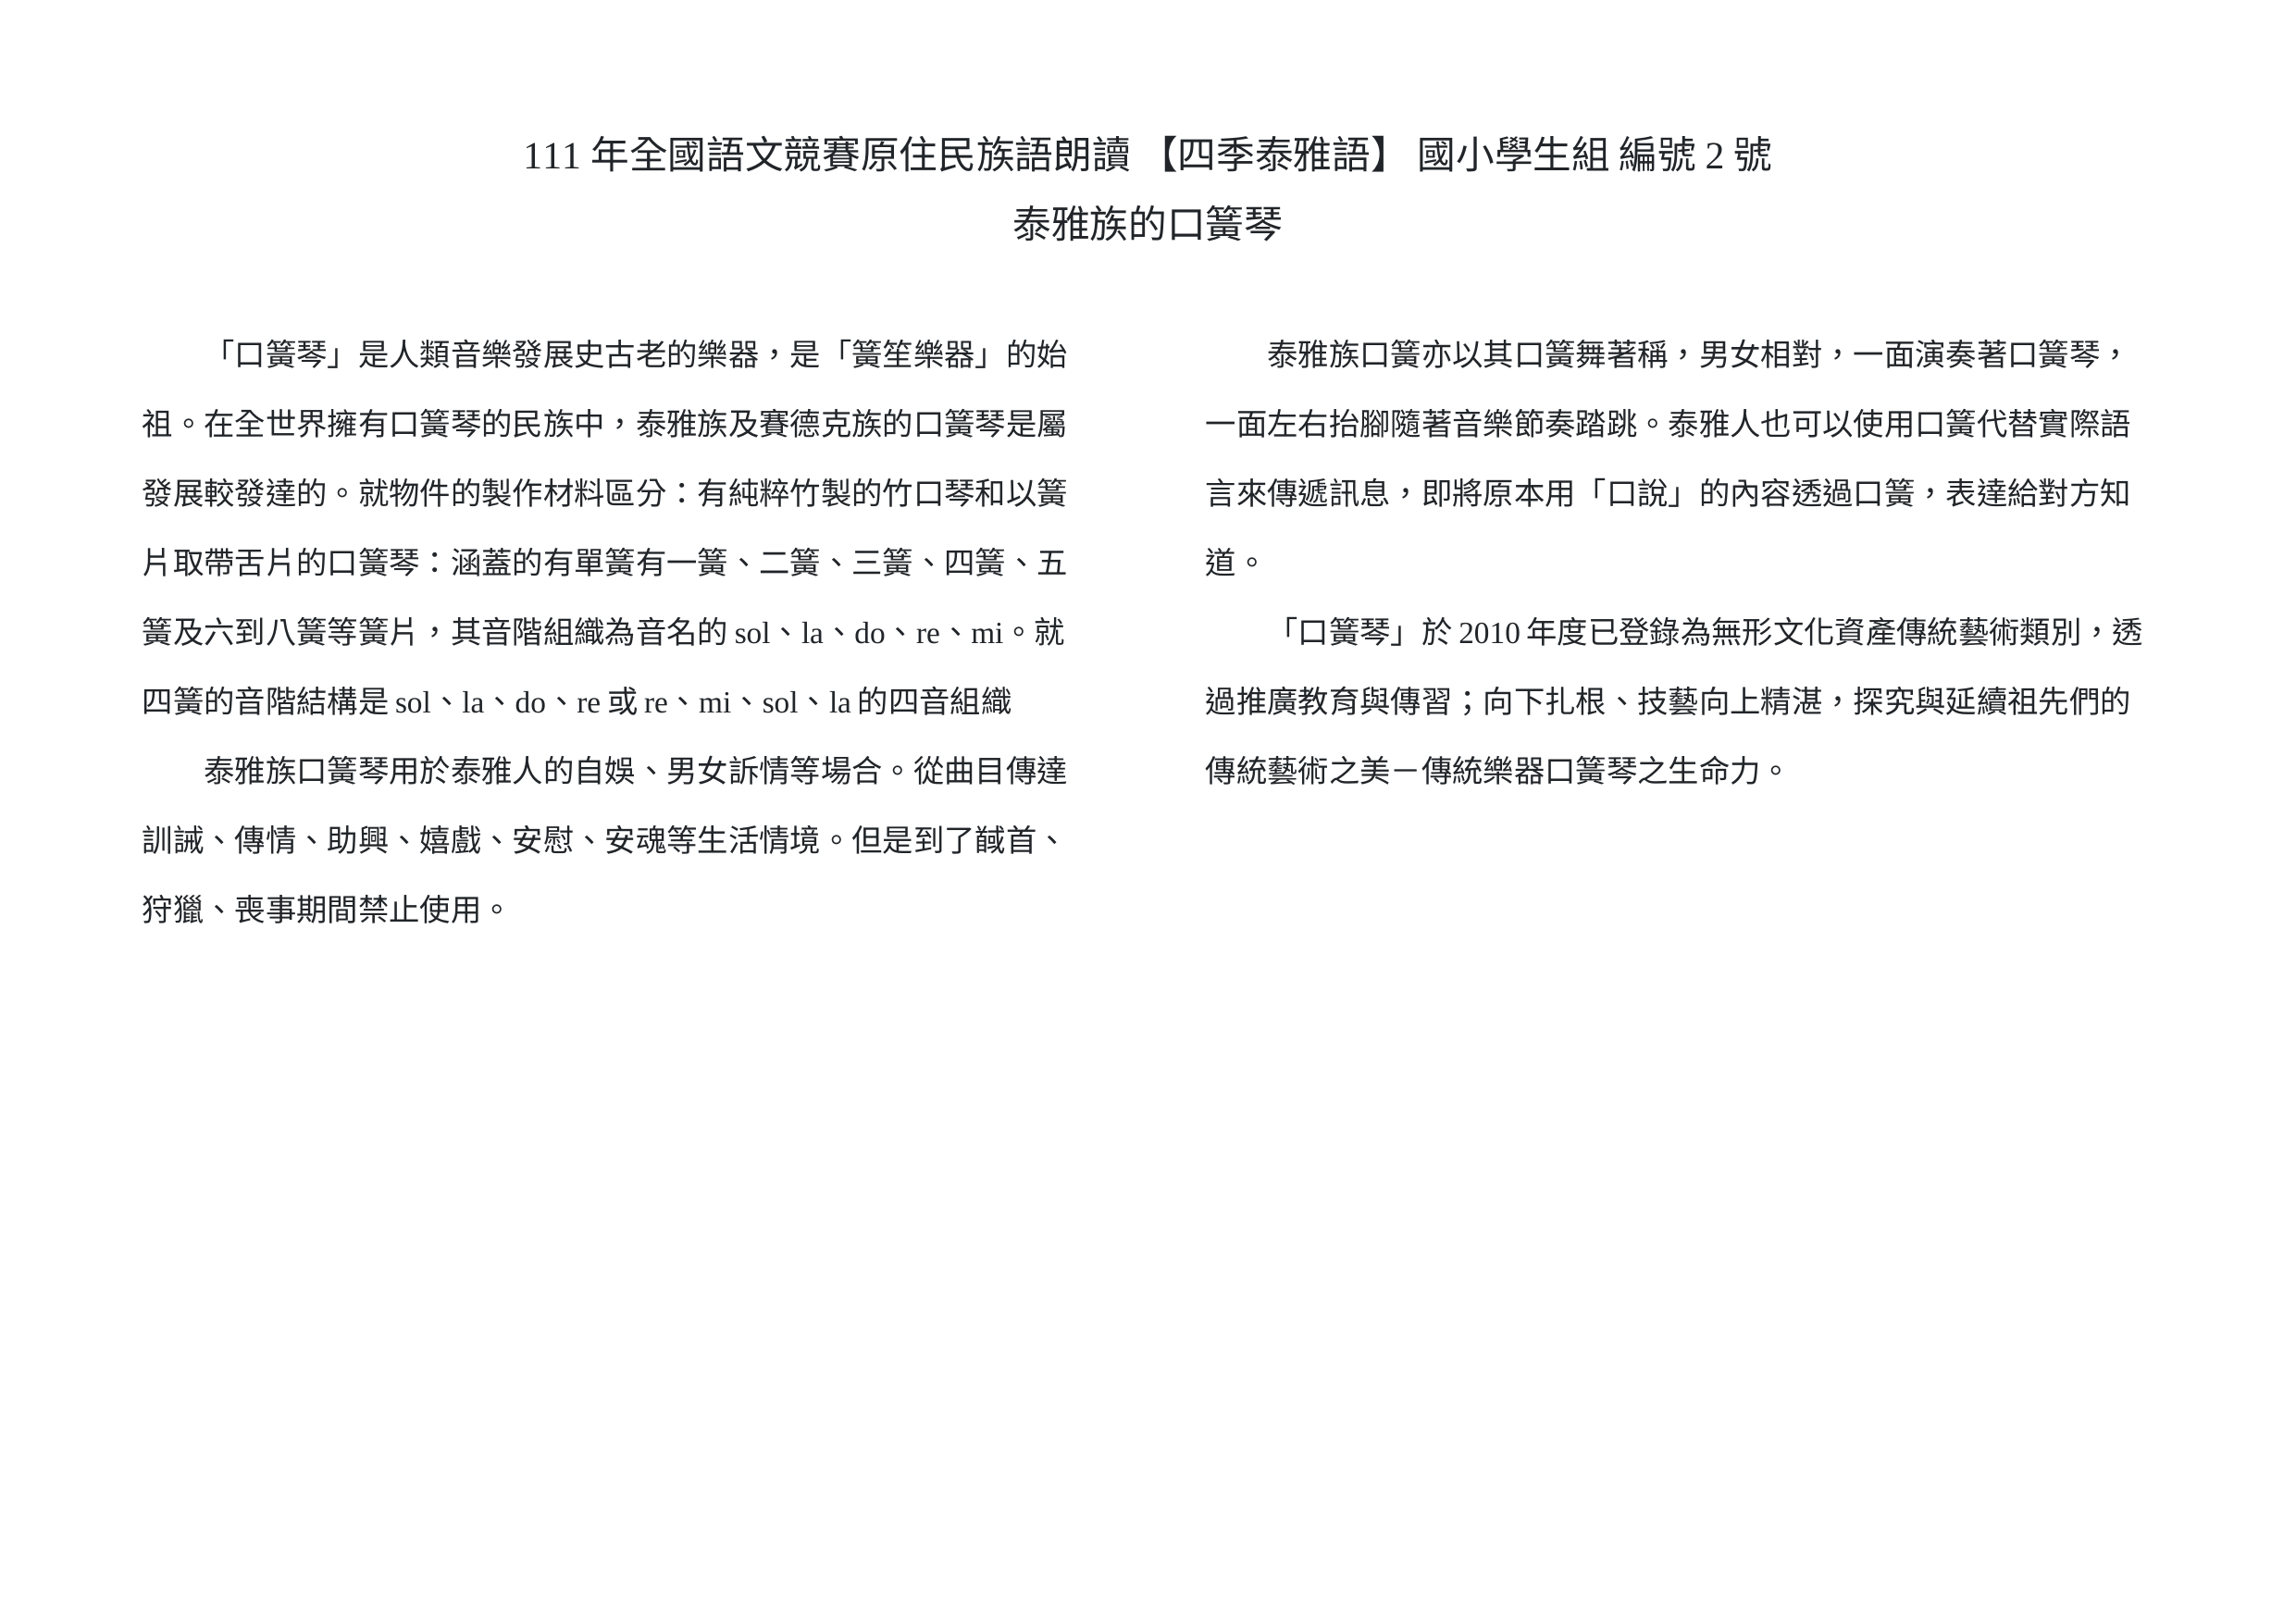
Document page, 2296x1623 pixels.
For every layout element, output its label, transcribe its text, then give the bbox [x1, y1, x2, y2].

text 泰雅族口簧亦以其口簧舞著稱，男女相對，一面演奏著口簧琴，一面左右抬腳隨著音樂節奏踏跳。泰雅人也可以使用口簧代替實際語言來傳遞訊息，即將原本用「口說」的內容透過口簧，表達給對方知道。 [1206, 318, 2153, 596]
text 「口簧琴」於2010年度已登錄為無形文化資產傳統藝術類別，透過推廣教育與傳習；向下扎根、技藝向上精湛，探究與延續祖先們的傳統藝術之美－傳統樂器口簧琴之生命力。 [1206, 596, 2153, 804]
text 111 年全國語文競賽原住民族語朗讀 【四季泰雅語】 國小學生組 編號 2 號 [142, 118, 2153, 187]
text 泰雅族的口簧琴 [142, 187, 2153, 256]
text 泰雅族口簧琴用於泰雅人的自娛、男女訴情等場合。從曲目傳達訓誡、傳情、助興、嬉戲、安慰、安魂等生活情境。但是到了馘首、狩獵、喪事期間禁止使用。 [142, 735, 1090, 943]
text 「口簧琴」是人類音樂發展史古老的樂器，是「簧笙樂器」的始祖。在全世界擁有口簧琴的民族中，泰雅族及賽德克族的口簧琴是屬發展較發達的。就物件的製作材料區分：有純粹竹製的竹口琴和以簧片取帶舌片的口簧琴：涵蓋的有單簧有一簧、二簧、三簧、四簧、五簧及六到八簧等簧片，其音階組織為音名的sol、la、do、re、mi。就四簧的音階結構是sol、la、do、re或re、mi、sol、la的四音組織 [142, 318, 1090, 735]
